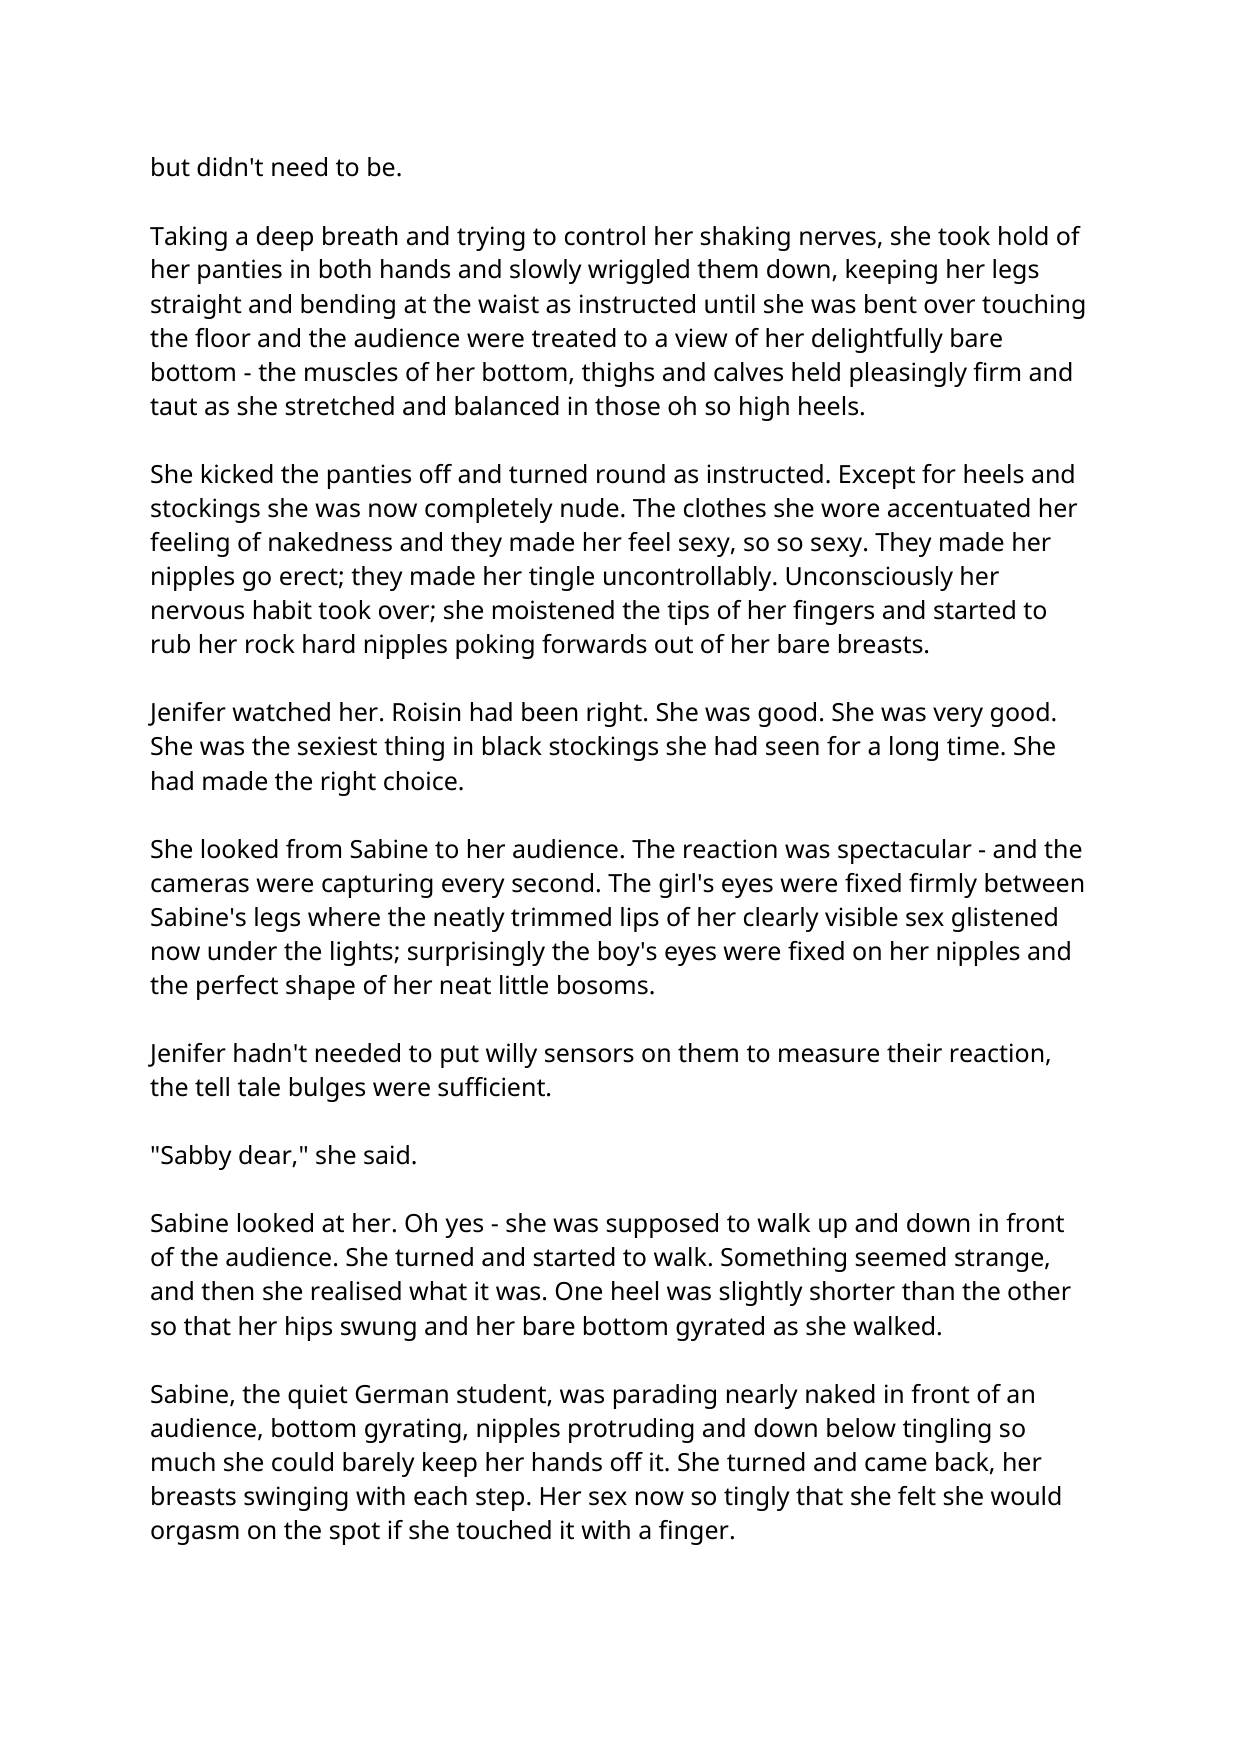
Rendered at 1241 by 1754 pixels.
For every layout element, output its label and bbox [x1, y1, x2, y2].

text [150, 150, 1090, 1581]
